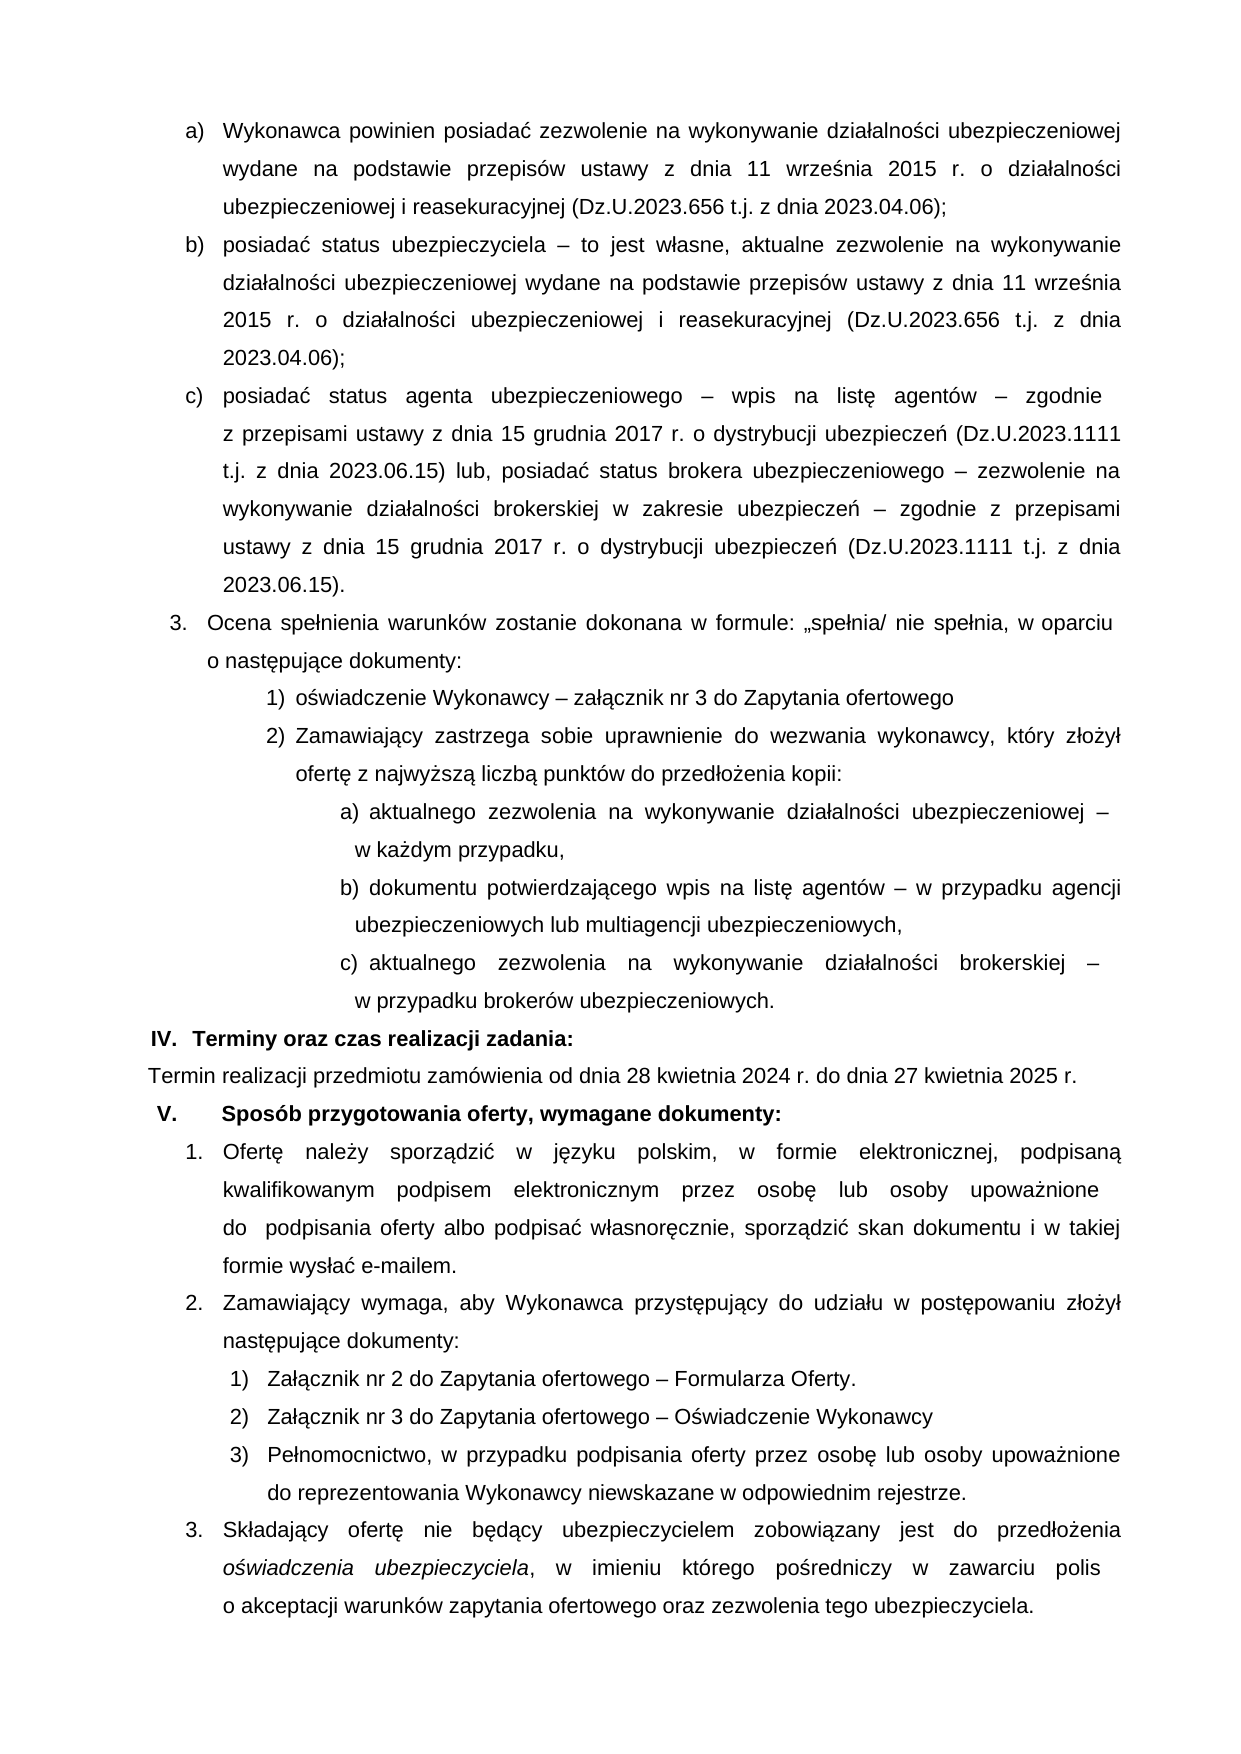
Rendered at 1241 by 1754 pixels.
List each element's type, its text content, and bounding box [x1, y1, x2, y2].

list Wykonawca powinien posiadać zezwolenie na wykonywanie działalności ubezpieczeniowej wydane na podstawie przepisów ustawy z dnia 11 września 2015 r. o działalności ubezpieczeniowej i reasekuracyjnej (Dz.U.2023.656 t.j. z dnia 2023.04.06); [185, 118, 1122, 219]
list Załącznik nr 2 do Zapytania ofertowego – Formularza Oferty. [229, 1366, 1122, 1391]
list Pełnomocnictwo, w przypadku podpisania oferty przez osobę lub osoby upoważnione do reprezentowania Wykonawcy niewskazane w odpowiednim rejestrze. [229, 1442, 1122, 1504]
list Zamawiający zastrzega sobie uprawnienie do wezwania wykonawcy, który złożył ofertę z najwyższą liczbą punktów do przedłożenia kopii: [266, 723, 1122, 786]
list Załącznik nr 3 do Zapytania ofertowego – Oświadczenie Wykonawcy [229, 1404, 1122, 1429]
list Ocena spełnienia warunków zostanie dokonana w formule: „spełnia/ nie spełnia, w oparciu o następujące dokumenty: [169, 610, 1122, 673]
list aktualnego zezwolenia na wykonywanie działalności ubezpieczeniowej – w każdym przypadku, [340, 799, 1122, 862]
list Ofertę należy sporządzić w języku polskim, w formie elektronicznej, podpisaną kwalifikowanym podpisem elektronicznym przez osobę lub osoby upoważnione do podpisania oferty albo podpisać własnoręcznie, sporządzić skan dokumentu i w takiej formie wysłać e-mailem. [185, 1139, 1122, 1278]
list posiadać status ubezpieczyciela – to jest własne, aktualne zezwolenie na wykonywanie działalności ubezpieczeniowej wydane na podstawie przepisów ustawy z dnia 11 września 2015 r. o działalności ubezpieczeniowej i reasekuracyjnej (Dz.U.2023.656 t.j. z dnia 2023.04.06); [185, 232, 1122, 370]
list dokumentu potwierdzającego wpis na listę agentów – w przypadku agencji ubezpieczeniowych lub multiagencji ubezpieczeniowych, [340, 874, 1122, 937]
list oświadczenie Wykonawcy – załącznik nr 3 do Zapytania ofertowego [266, 685, 1122, 711]
text Termin realizacji przedmiotu zamówienia od dnia 28 kwietnia 2024 r. do dnia 27 kwietnia 2025 r. [148, 1063, 1122, 1089]
list aktualnego zezwolenia na wykonywanie działalności brokerskiej – w przypadku brokerów ubezpieczeniowych. [340, 950, 1122, 1013]
list Składający ofertę nie będący ubezpieczycielem zobowiązany jest do przedłożenia oświadczenia ubezpieczyciela, w imieniu którego pośredniczy w zawarciu polis o akceptacji warunków zapytania ofertowego oraz zezwolenia tego ubezpieczyciela. [185, 1517, 1122, 1618]
list Zamawiający wymaga, aby Wykonawca przystępujący do udziału w postępowaniu złożył następujące dokumenty: [185, 1290, 1122, 1353]
list Sposób przygotowania oferty, wymagane dokumenty: [177, 1101, 1122, 1126]
list Terminy oraz czas realizacji zadania: [162, 1026, 1122, 1051]
list posiadać status agenta ubezpieczeniowego – wpis na listę agentów – zgodnie z przepisami ustawy z dnia 15 grudnia 2017 r. o dystrybucji ubezpieczeń (Dz.U.2023.1111 t.j. z dnia 2023.06.15) lub, posiadać status brokera ubezpieczeniowego – zezwolenie na wykonywanie działalności brokerskiej w zakresie ubezpieczeń – zgodnie z przepisami ustawy z dnia 15 grudnia 2017 r. o dystrybucji ubezpieczeń (Dz.U.2023.1111 t.j. z dnia 2023.06.15). [185, 383, 1122, 597]
